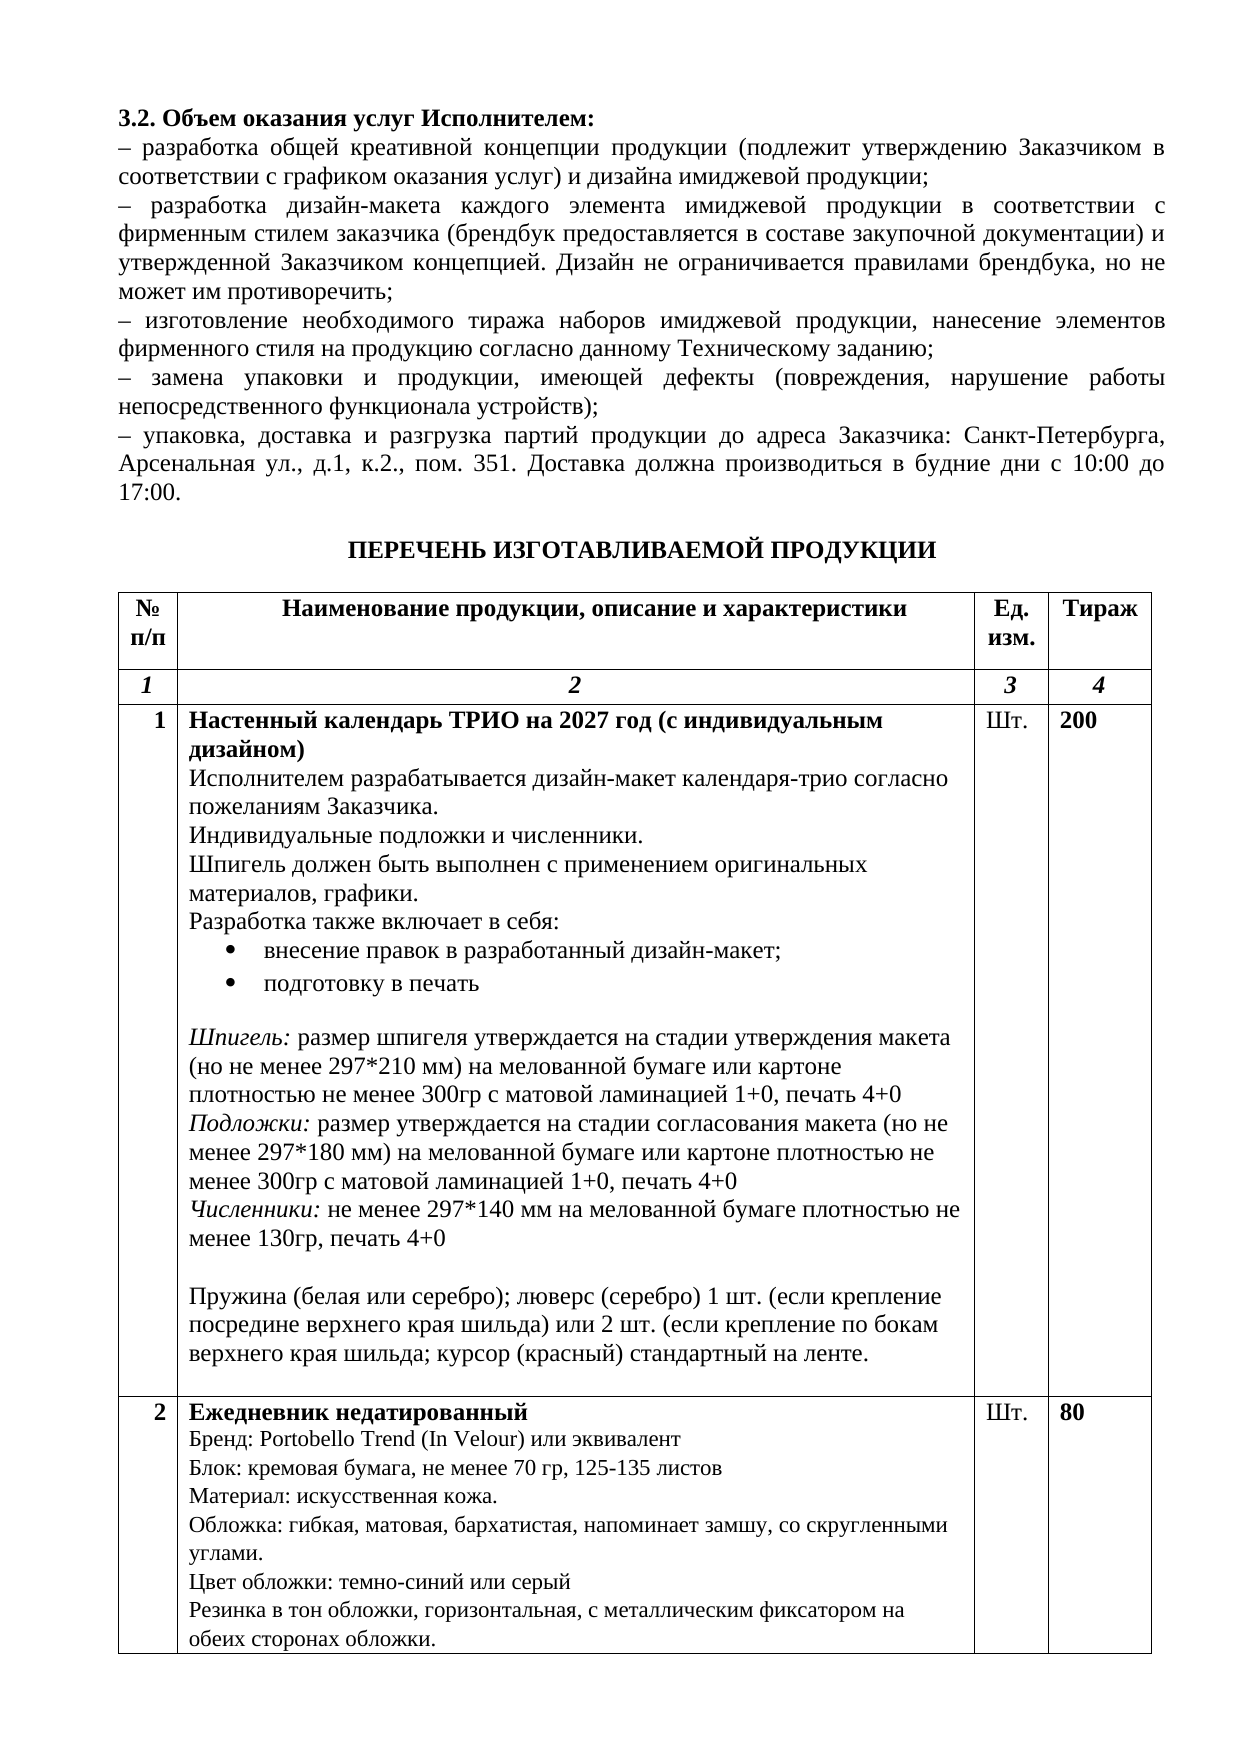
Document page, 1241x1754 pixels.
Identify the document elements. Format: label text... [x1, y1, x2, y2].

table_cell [178, 1397, 974, 1653]
text – разработка общей креативной концепции продукции (подлежит утверждению Заказчиком в соответствии с графиком оказания услуг) и дизайна имиджевой продукции; [118, 132, 1166, 190]
table_cell 2 [119, 1397, 177, 1653]
text ПЕРЕЧЕНЬ ИЗГОТАВЛИВАЕМОЙ ПРОДУКЦИИ [118, 535, 1166, 563]
table_cell Шт. [975, 1397, 1048, 1653]
table_cell 200 [1049, 705, 1151, 1396]
table_cell 4 [1049, 670, 1151, 704]
text – упаковка, доставка и разгрузка партий продукции до адреса Заказчика: Санкт-Петербурга, Арсенальная ул., д.1, к.2., пом. 351. Доставка должна производиться в будние дни с 10:00 до 17:00. [118, 420, 1166, 506]
text 3.2. Объем оказания услуг Исполнителем: [118, 103, 1166, 132]
table_header Тираж [1049, 593, 1151, 669]
table_cell Шт. [975, 705, 1048, 1396]
table_cell 80 [1049, 1397, 1151, 1653]
table_cell 2 [178, 670, 974, 704]
text – разработка дизайн-макета каждого элемента имиджевой продукции в соответствии с фирменным стилем заказчика (брендбук предоставляется в составе закупочной документации) и утвержденной Заказчиком концепцией. Дизайн не ограничивается правилами брендбука, но не может им противоречить; [118, 190, 1166, 305]
table_header Ед. изм. [975, 593, 1048, 669]
table_header № п/п [119, 593, 177, 669]
table_cell 3 [975, 670, 1048, 704]
table_cell 1 [119, 705, 177, 1396]
table_cell 1 [119, 670, 177, 704]
table_header Наименование продукции, описание и характеристики [178, 593, 974, 669]
text – изготовление необходимого тиража наборов имиджевой продукции, нанесение элементов фирменного стиля на продукцию согласно данному Техническому заданию; [118, 305, 1166, 362]
text – замена упаковки и продукции, имеющей дефекты (повреждения, нарушение работы непосредственного функционала устройств); [118, 362, 1166, 420]
table_cell Настенный календарь ТРИО на 2027 год (с индивидуальным дизайном) Исполнителем разрабатывается дизайн-макет календаря-трио согласно пожеланиям Заказчика. Индивидуальные подложки и численники. Шпигель должен быть выполнен с применением оригинальных материалов, графики. Разработка также включает в себя: внесение правок в разработанный дизайн-макет; подготовку в печать Шпигель: размер шпигеля утверждается на стадии утверждения макета (но не менее 297*210 мм) на мелованной бумаге или картоне плотностью не менее 300гр с матовой ламинацией 1+0, печать 4+0 Подложки: размер утверждается на стадии согласования макета (но не менее 297*180 мм) на мелованной бумаге или картоне плотностью не менее 300гр с матовой ламинацией 1+0, печать 4+0 Численники: не менее 297*140 мм на мелованной бумаге плотностью не менее 130гр, печать 4+0 Пружина (белая или серебро); люверс (серебро) 1 шт. (если крепление посредине верхнего края шильда) или 2 шт. (если крепление по бокам верхнего края шильда; курсор (красный) стандартный на ленте. [178, 705, 974, 1396]
